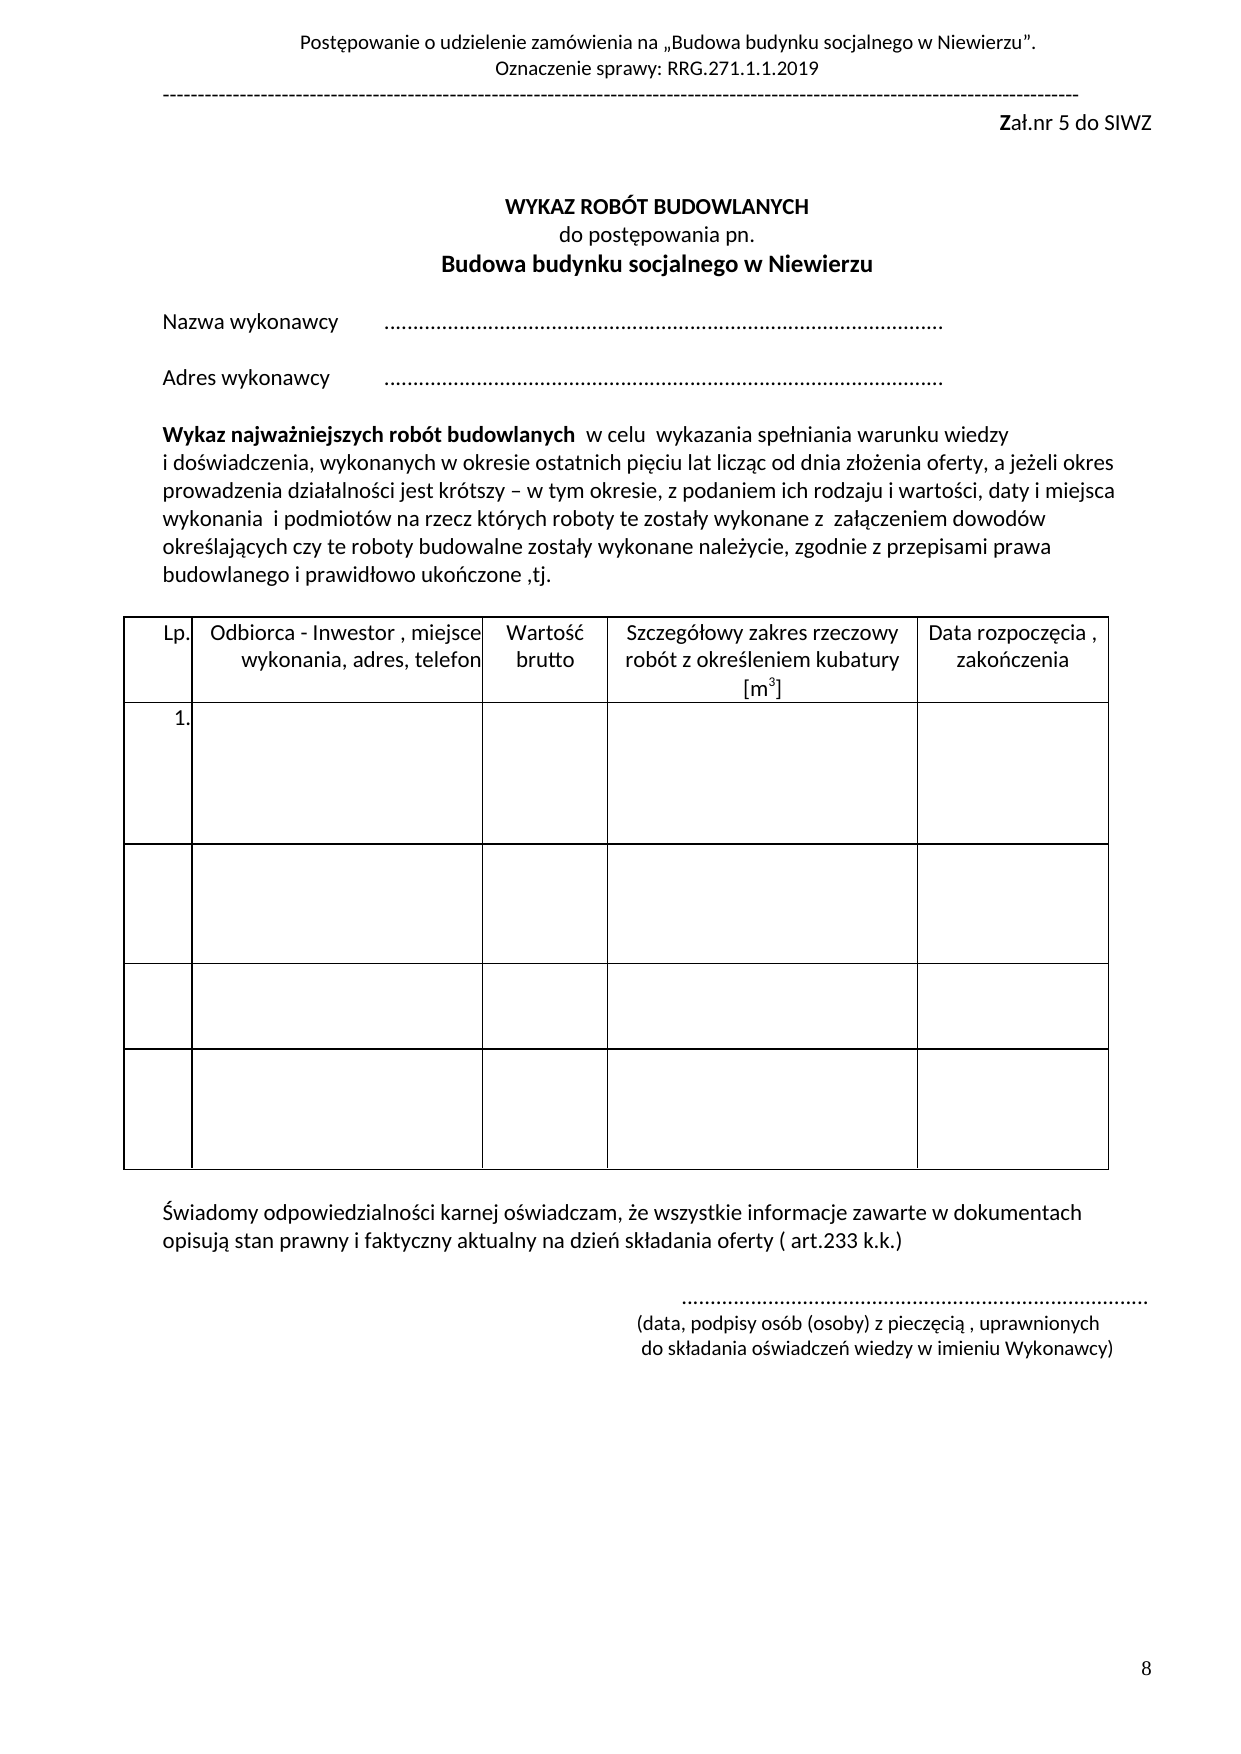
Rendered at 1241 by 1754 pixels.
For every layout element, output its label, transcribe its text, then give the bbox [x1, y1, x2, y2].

table_cell [125, 1050, 191, 1168]
table_cell [483, 1050, 607, 1168]
table_cell [608, 964, 917, 1048]
table_cell [918, 964, 1108, 1048]
text Zał.nr 5 do SIWZ [162, 108, 1152, 136]
text WYKAZ ROBÓT BUDOWLANYCH [162, 192, 1152, 221]
table_cell [193, 964, 482, 1048]
table_header Odbiorca - Inwestor , miejsce wykonania, adres, telefon [193, 618, 482, 702]
table_cell [125, 845, 191, 963]
table_cell [608, 1050, 917, 1168]
table_cell [608, 703, 917, 843]
text Nazwa wykonawcy ................................................................................................. [162, 307, 1152, 335]
table_cell [193, 845, 482, 963]
table_cell [125, 964, 191, 1048]
table_cell [193, 1050, 482, 1168]
table_cell 1. [125, 703, 191, 843]
text ................................................................................. [162, 1282, 1152, 1310]
table_cell [918, 1050, 1108, 1168]
table_cell [918, 845, 1108, 963]
table_cell [608, 845, 917, 963]
table_cell [193, 703, 482, 843]
table_cell [483, 703, 607, 843]
table_header Lp. [125, 618, 191, 702]
text do składania oświadczeń wiedzy w imieniu Wykonawcy) [162, 1336, 1152, 1361]
table_cell [918, 703, 1108, 843]
text Świadomy odpowiedzialności karnej oświadczam, że wszystkie informacje zawarte w dokumentach opisują stan prawny i faktyczny aktualny na dzień składania oferty ( art.233 k.k.) [162, 1198, 1152, 1254]
table_header Szczegółowy zakres rzeczowy robót z określeniem kubatury [m3] [608, 618, 917, 702]
text do postępowania pn. [162, 221, 1152, 248]
table_header Wartość brutto [483, 618, 607, 702]
text Wykaz najważniejszych robót budowlanych w celu wykazania spełniania warunku wiedzy i doświadczenia, wykonanych w okresie ostatnich pięciu lat licząc od dnia złożenia oferty, a jeżeli okres prowadzenia działalności jest krótszy – w tym okresie, z podaniem ich rodzaju i wartości, daty i miejsca wykonania i podmiotów na rzecz których roboty te zostały wykonane z załączeniem dowodów określających czy te roboty budowalne zostały wykonane należycie, zgodnie z przepisami prawa budowlanego i prawidłowo ukończone ,tj. [162, 420, 1152, 588]
text (data, podpisy osób (osoby) z pieczęcią , uprawnionych [162, 1310, 1152, 1336]
table_header Data rozpoczęcia , zakończenia [918, 618, 1108, 702]
text Adres wykonawcy ................................................................................................. [162, 363, 1152, 391]
table_cell [483, 964, 607, 1048]
table_cell [483, 845, 607, 963]
text Budowa budynku socjalnego w Niewierzu [162, 248, 1152, 279]
